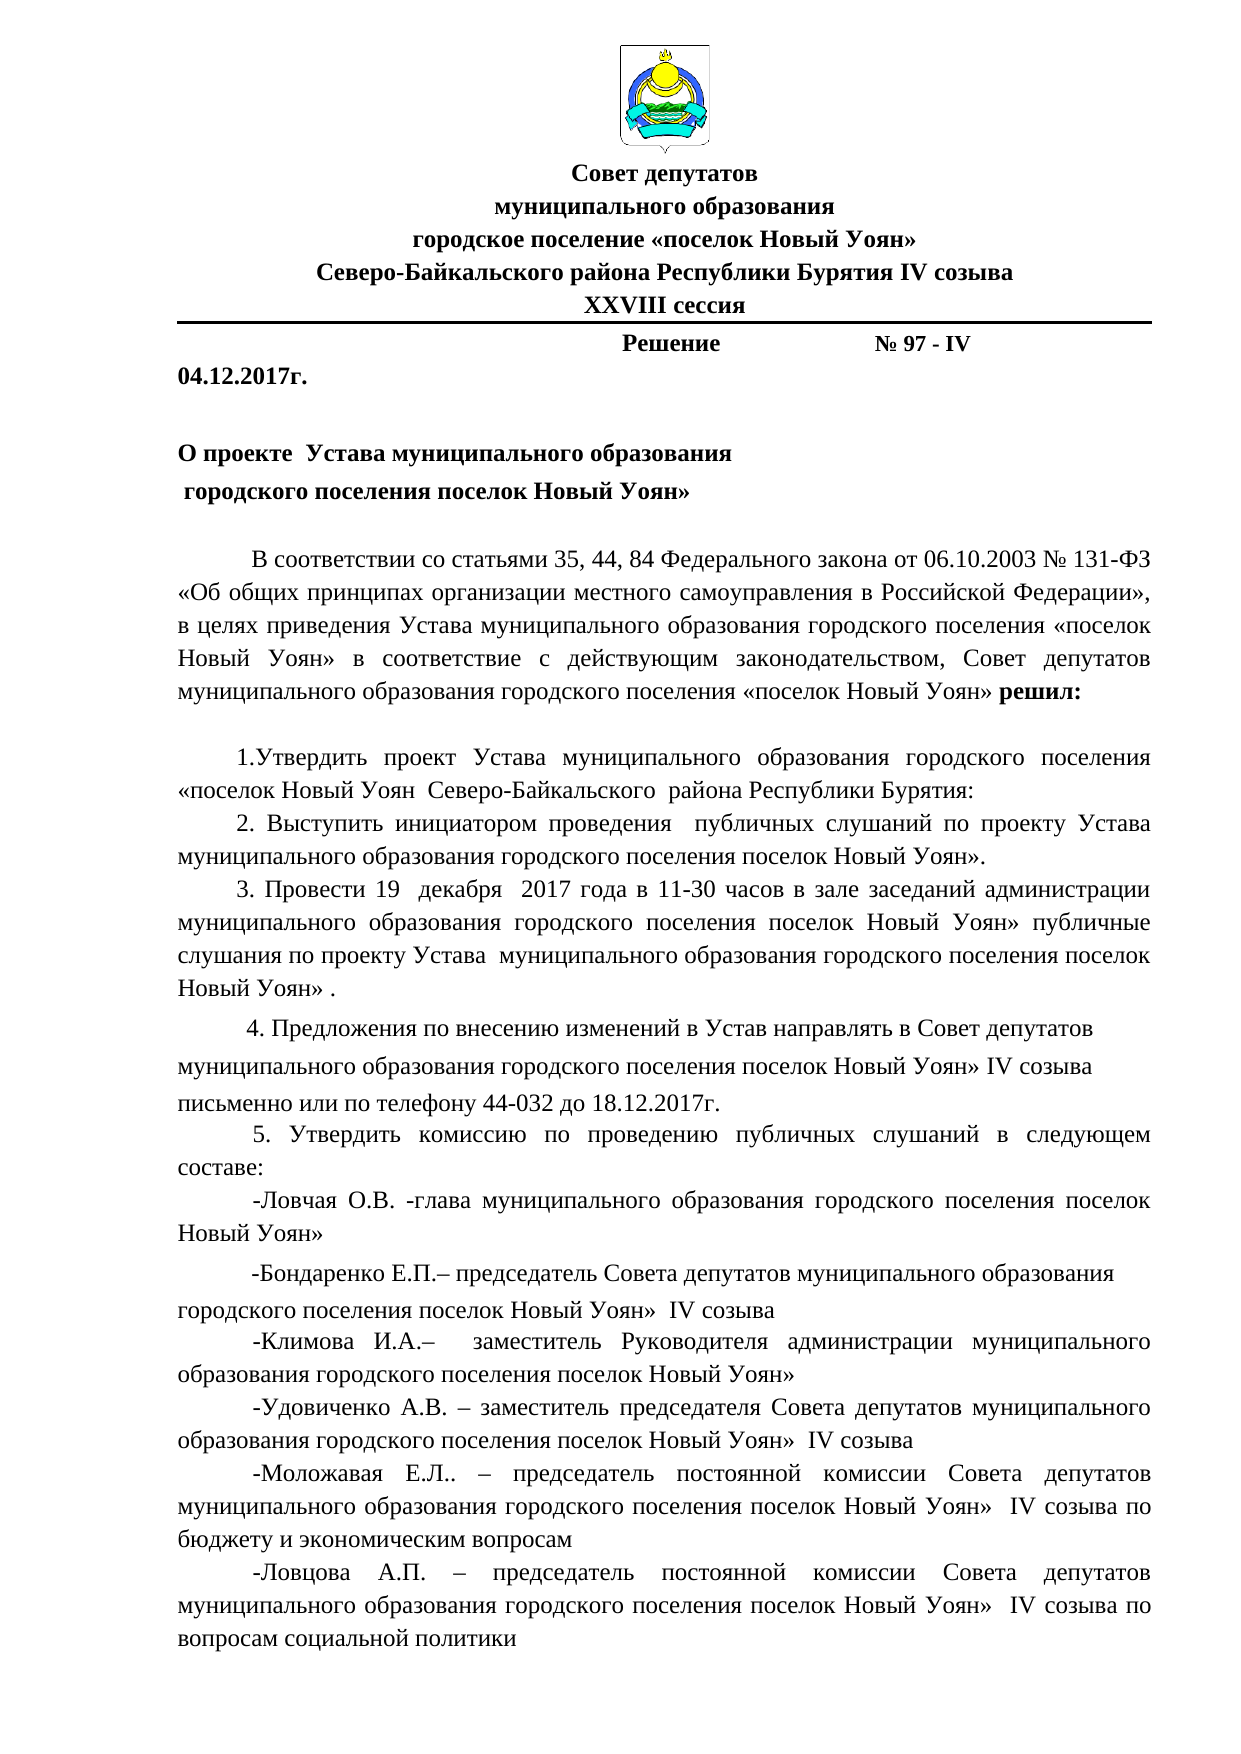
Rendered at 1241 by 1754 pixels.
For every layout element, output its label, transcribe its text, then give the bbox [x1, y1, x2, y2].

text 3. Провести 19 декабря 2017 года в 11-30 часов в зале заседаний администрации муниципального образования городского поселения поселок Новый Уоян» публичные слушания по проекту Устава муниципального образования городского поселения поселок Новый Уоян» . [177, 874, 1152, 1002]
text О проекте Устава муниципального образования [177, 432, 1152, 469]
text -Ловцова А.П. – председатель постоянной комиссии Совета депутатов муниципального образования городского поселения поселок Новый Уоян» IV созыва по вопросам социальной политики [177, 1557, 1152, 1652]
text -Удовиченко А.В. – заместитель председателя Совета депутатов муниципального образования городского поселения поселок Новый Уоян» IV созыва [177, 1392, 1152, 1454]
text XXVIII сессия [177, 290, 1152, 321]
text Решение № 97 - IV [177, 328, 1152, 357]
text -Моложавая Е.Л.. – председатель постоянной комиссии Совета депутатов муниципального образования городского поселения поселок Новый Уоян» IV созыва по бюджету и экономическим вопросам [177, 1458, 1152, 1553]
text -Ловчая О.В. -глава муниципального образования городского поселения поселок Новый Уоян» [177, 1185, 1152, 1247]
text Северо-Байкальского района Республики Бурятия IV созыва [177, 257, 1152, 286]
text -Бондаренко Е.П.– председатель Совета депутатов муниципального образования городского поселения поселок Новый Уоян» IV созыва [177, 1251, 1152, 1326]
text городское поселение «поселок Новый Уоян» [177, 224, 1152, 253]
text 4. Предложения по внесению изменений в Устав направлять в Совет депутатов муниципального образования городского поселения поселок Новый Уоян» IV cозыва письменно или по телефону 44-032 до 18.12.2017г. [177, 1007, 1152, 1119]
text 04.12.2017г. [177, 361, 1152, 390]
text 2. Выступить инициатором проведения публичных слушаний по проекту Устава муниципального образования городского поселения поселок Новый Уоян». [177, 808, 1152, 870]
text муниципального образования [177, 191, 1152, 220]
text городского поселения поселок Новый Уоян» [177, 469, 1152, 507]
text 5. Утвердить комиссию по проведению публичных слушаний в следующем составе: [177, 1119, 1152, 1181]
text Совет депутатов [177, 158, 1152, 187]
text -Климова И.А.– заместитель Руководителя администрации муниципального образования городского поселения поселок Новый Уоян» [177, 1326, 1152, 1388]
text 1.Утвердить проект Устава муниципального образования городского поселения «поселок Новый Уоян Северо-Байкальского района Республики Бурятия: [177, 742, 1152, 804]
text В соответствии со статьями 35, 44, 84 Федерального закона от 06.10.2003 № 131-ФЗ «Об общих принципах организации местного самоуправления в Российской Федерации», в целях приведения Устава муниципального образования городского поселения «поселок Новый Уоян» в соответствие с действующим законодательством, Совет депутатов муниципального образования городского поселения «поселок Новый Уоян» решил: [177, 544, 1152, 705]
